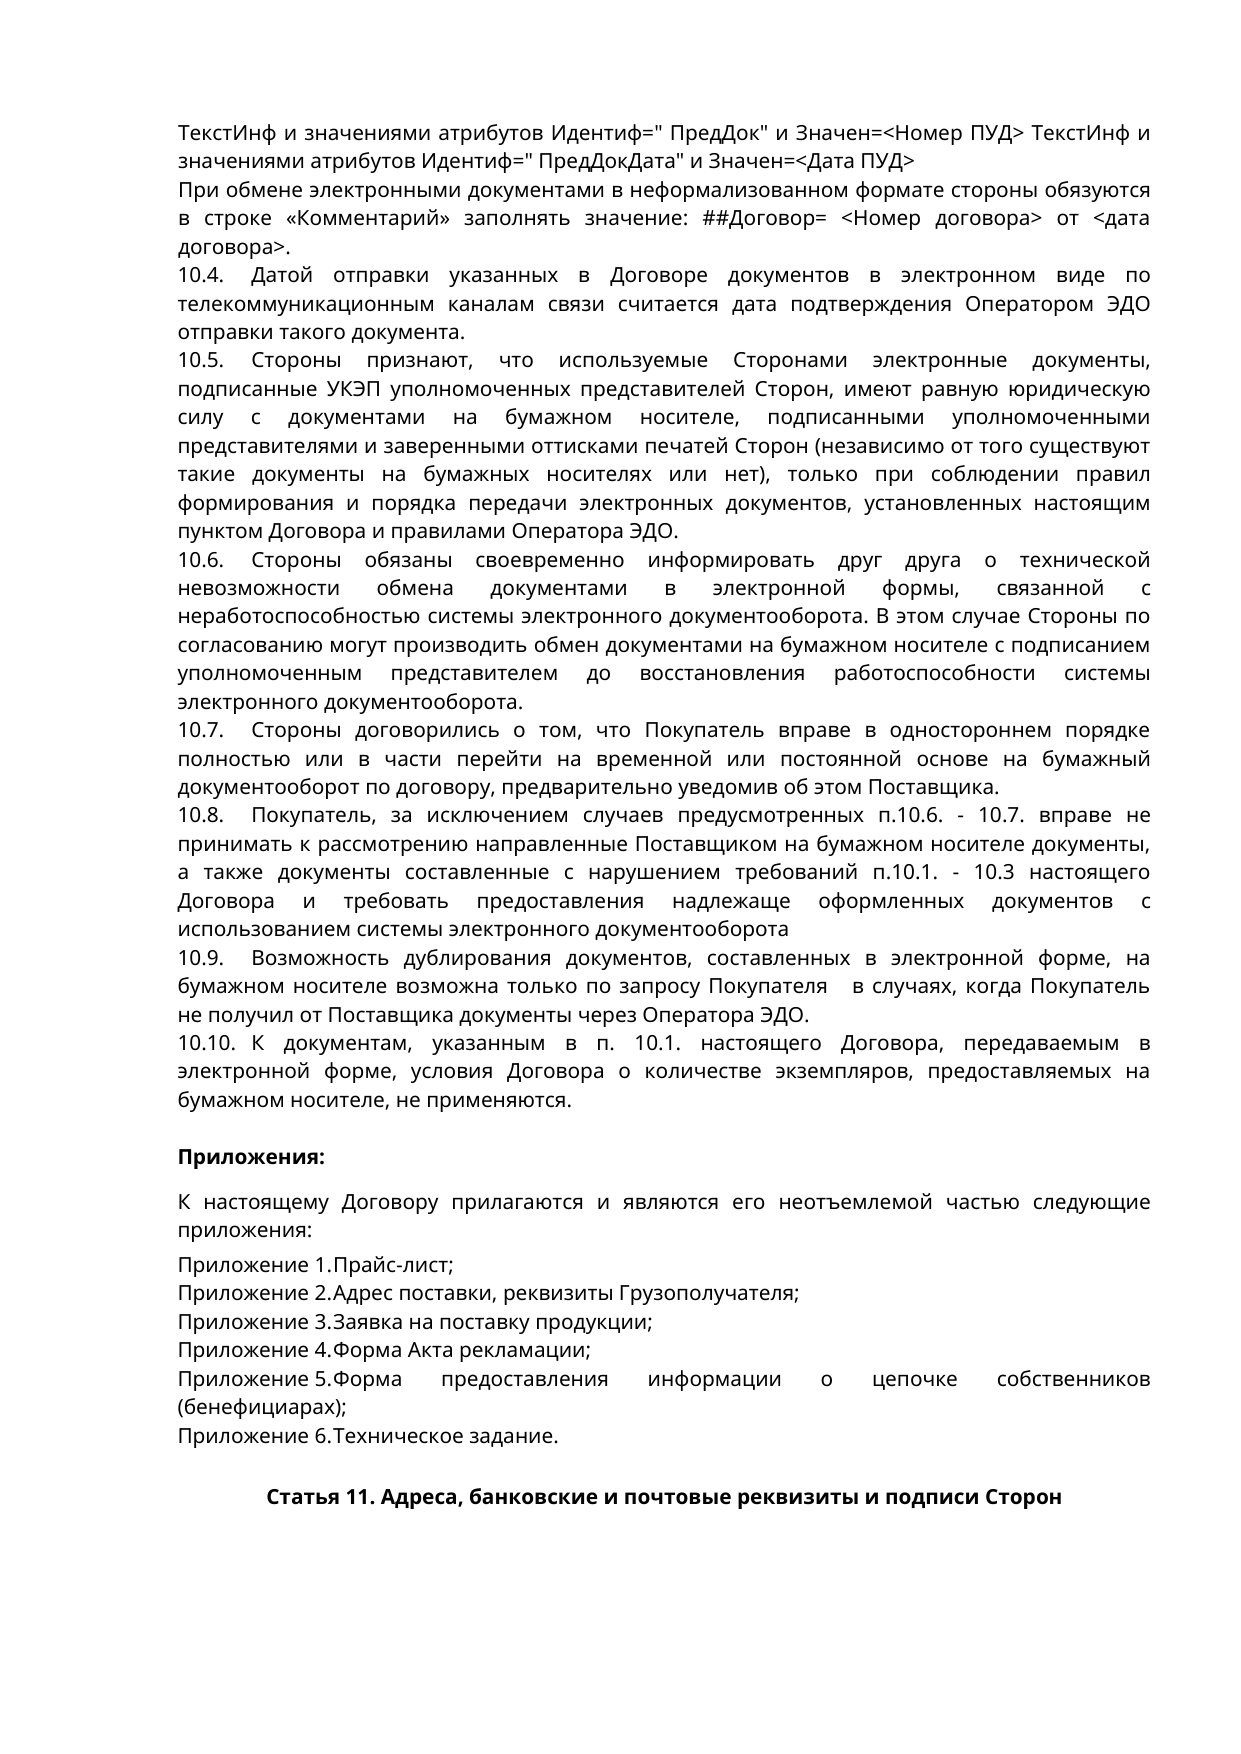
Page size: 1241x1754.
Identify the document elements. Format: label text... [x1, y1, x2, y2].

list Стороны договорились о том, что Покупатель вправе в одностороннем порядке полностью или в части перейти на временной или постоянной основе на бумажный документооборот по договору, предварительно уведомив об этом Поставщика. [177, 715, 1152, 801]
text Статья 11. Адреса, банковские и почтовые реквизиты и подписи Сторон [177, 1482, 1152, 1510]
list При обмене электронными документами в неформализованном формате стороны обязуются в строке «Комментарий» заполнять значение: ##Договор= <Номер договора> от <дата договора>. [178, 175, 1152, 260]
list ТекстИнф и значениями атрибутов Идентиф=" ПредДок" и Значен=<Номер ПУД> ТекстИнф и значениями атрибутов Идентиф=" ПредДокДата" и Значен=<Дата ПУД> [178, 118, 1152, 175]
list К документам, указанным в п. 10.1. настоящего Договора, передаваемым в электронной форме, условия Договора о количестве экземпляров, предоставляемых на бумажном носителе, не применяются. [177, 1028, 1152, 1113]
list Техническое задание. [177, 1421, 1152, 1449]
list Прайс-лист; [177, 1250, 1152, 1278]
list Покупатель, за исключением случаев предусмотренных п.10.6. - 10.7. вправе не принимать к рассмотрению направленные Поставщиком на бумажном носителе документы, а также документы составленные с нарушением требований п.10.1. - 10.3 настоящего Договора и требовать предоставления надлежаще оформленных документов с использованием системы электронного документооборота [177, 801, 1152, 943]
list Датой отправки указанных в Договоре документов в электронном виде по телекоммуникационным каналам связи считается дата подтверждения Оператором ЭДО отправки такого документа. [177, 260, 1152, 346]
list Адрес поставки, реквизиты Грузополучателя; [177, 1278, 1152, 1307]
list Стороны обязаны своевременно информировать друг друга о технической невозможности обмена документами в электронной формы, связанной с неработоспособностью системы электронного документооборота. В этом случае Стороны по согласованию могут производить обмен документами на бумажном носителе с подписанием уполномоченным представителем до восстановления работоспособности системы электронного документооборота. [177, 545, 1152, 715]
list Возможность дублирования документов, составленных в электронной форме, на бумажном носителе возможна только по запросу Покупателя в случаях, когда Покупатель не получил от Поставщика документы через Оператора ЭДО. [177, 943, 1152, 1028]
list Стороны признают, что используемые Сторонами электронные документы, подписанные УКЭП уполномоченных представителей Сторон, имеют равную юридическую силу с документами на бумажном носителе, подписанными уполномоченными представителями и заверенными оттисками печатей Сторон (независимо от того существуют такие документы на бумажных носителях или нет), только при соблюдении правил формирования и порядка передачи электронных документов, установленных настоящим пунктом Договора и правилами Оператора ЭДО. [177, 346, 1152, 545]
text Приложения: [177, 1142, 1152, 1170]
list Заявка на поставку продукции; [177, 1307, 1152, 1335]
text К настоящему Договору прилагаются и являются его неотъемлемой частью следующие приложения: [177, 1187, 1152, 1244]
list Форма предоставления информации о цепочке собственников (бенефициарах); [177, 1364, 1152, 1421]
list Форма Акта рекламации; [177, 1335, 1152, 1364]
